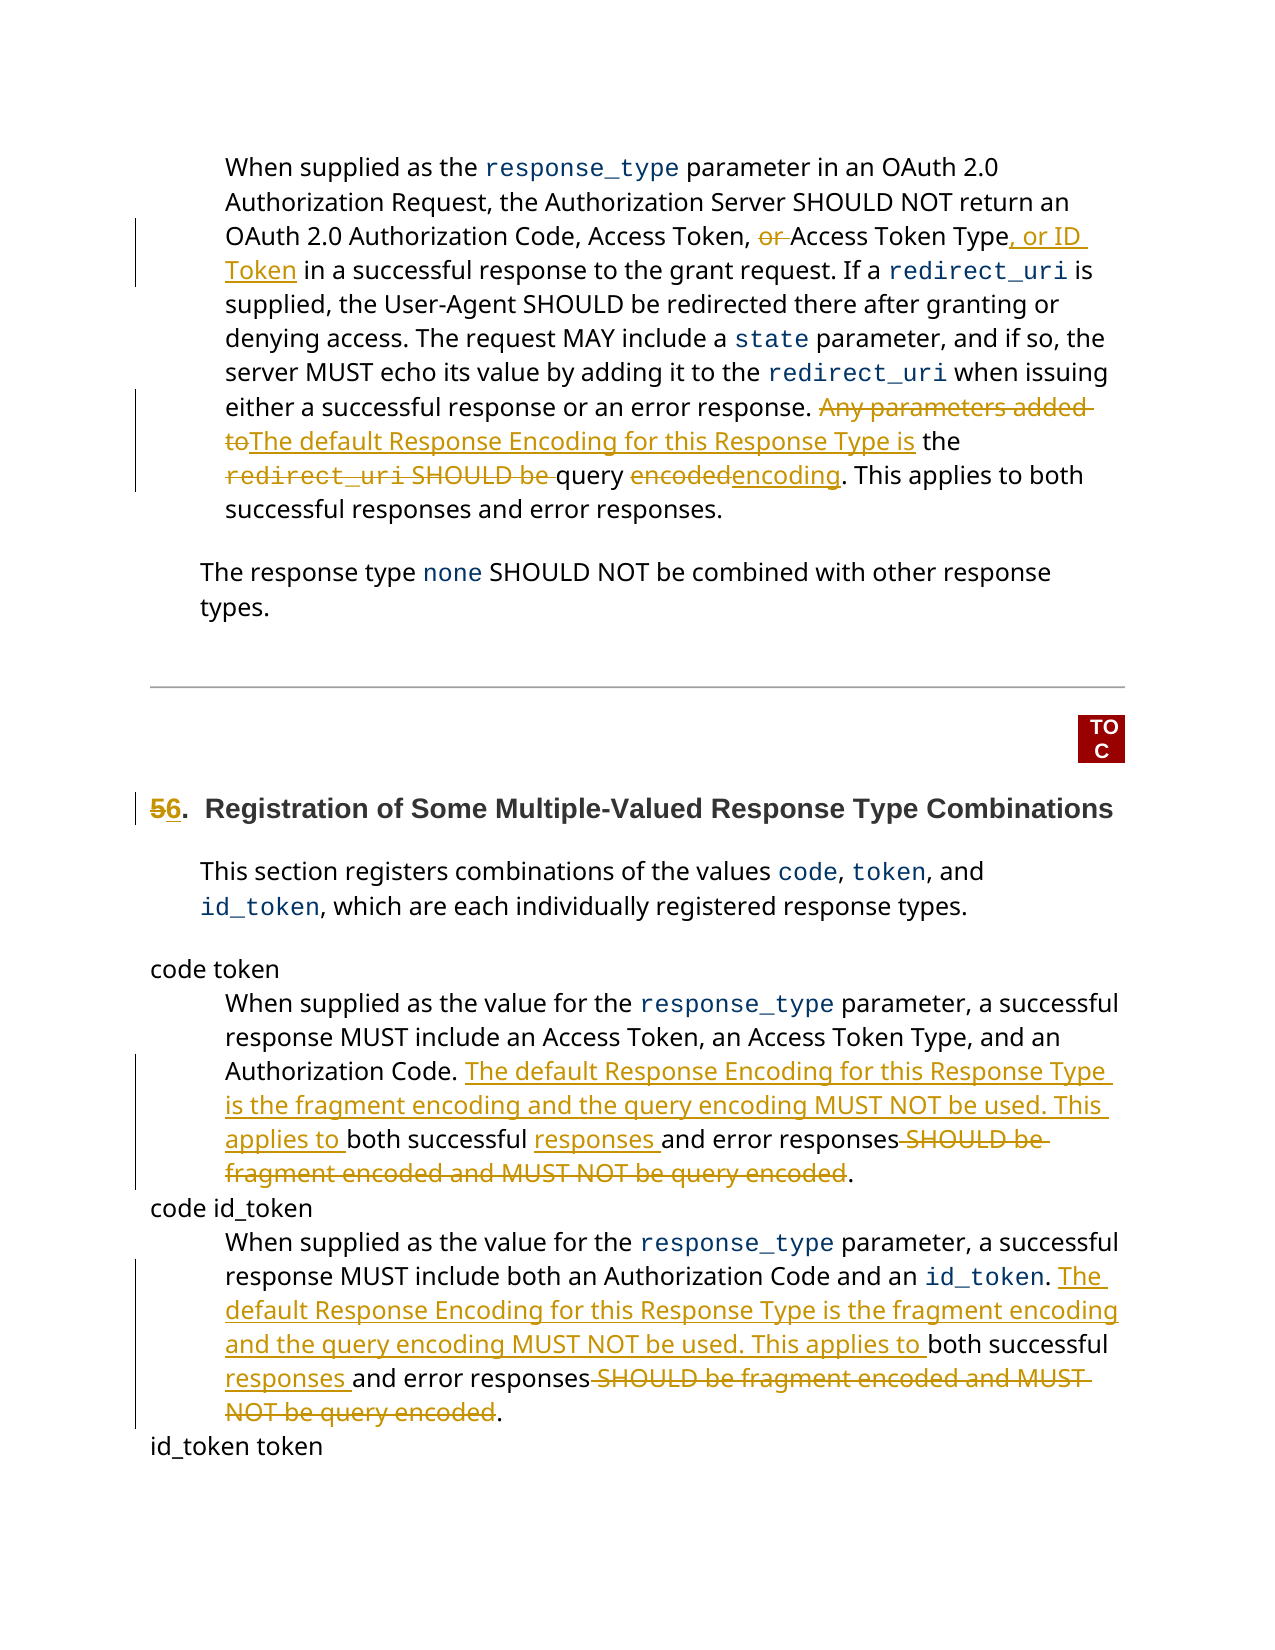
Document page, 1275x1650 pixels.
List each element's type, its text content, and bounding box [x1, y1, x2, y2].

table_header TOC [1078, 715, 1125, 763]
text When supplied as the value for the response_type parameter, a successful response MUST include both an Authorization Code and an id_token. both successful and error responses. [225, 1224, 1125, 1429]
text When supplied as the value for the response_type parameter, a successful response MUST include an Access Token, an Access Token Type, and an Authorization Code. both successful and error responses. [225, 986, 1125, 1190]
text This section registers combinations of the values code, token, and id_token, which are each individually registered response types. [200, 854, 1075, 922]
text id_token token [150, 1429, 1125, 1463]
subtitle . Registration of Some Multiple-Valued Response Type Combinations [150, 792, 1125, 825]
text The response type none SHOULD NOT be combined with other response types. [200, 555, 1075, 623]
text code token [150, 952, 1125, 986]
text When supplied as the response_type parameter in an OAuth 2.0 Authorization Request, the Authorization Server SHOULD NOT return an OAuth 2.0 Authorization Code, Access Token, Access Token Type in a successful response to the grant request. If a redirect_uri is supplied, the User-Agent SHOULD be redirected there after granting or denying access. The request MAY include a state parameter, and if so, the server MUST echo its value by adding it to the redirect_uri when issuing either a successful response or an error response. the query . This applies to both successful responses and error responses. [225, 150, 1125, 526]
text code id_token [150, 1190, 1125, 1224]
